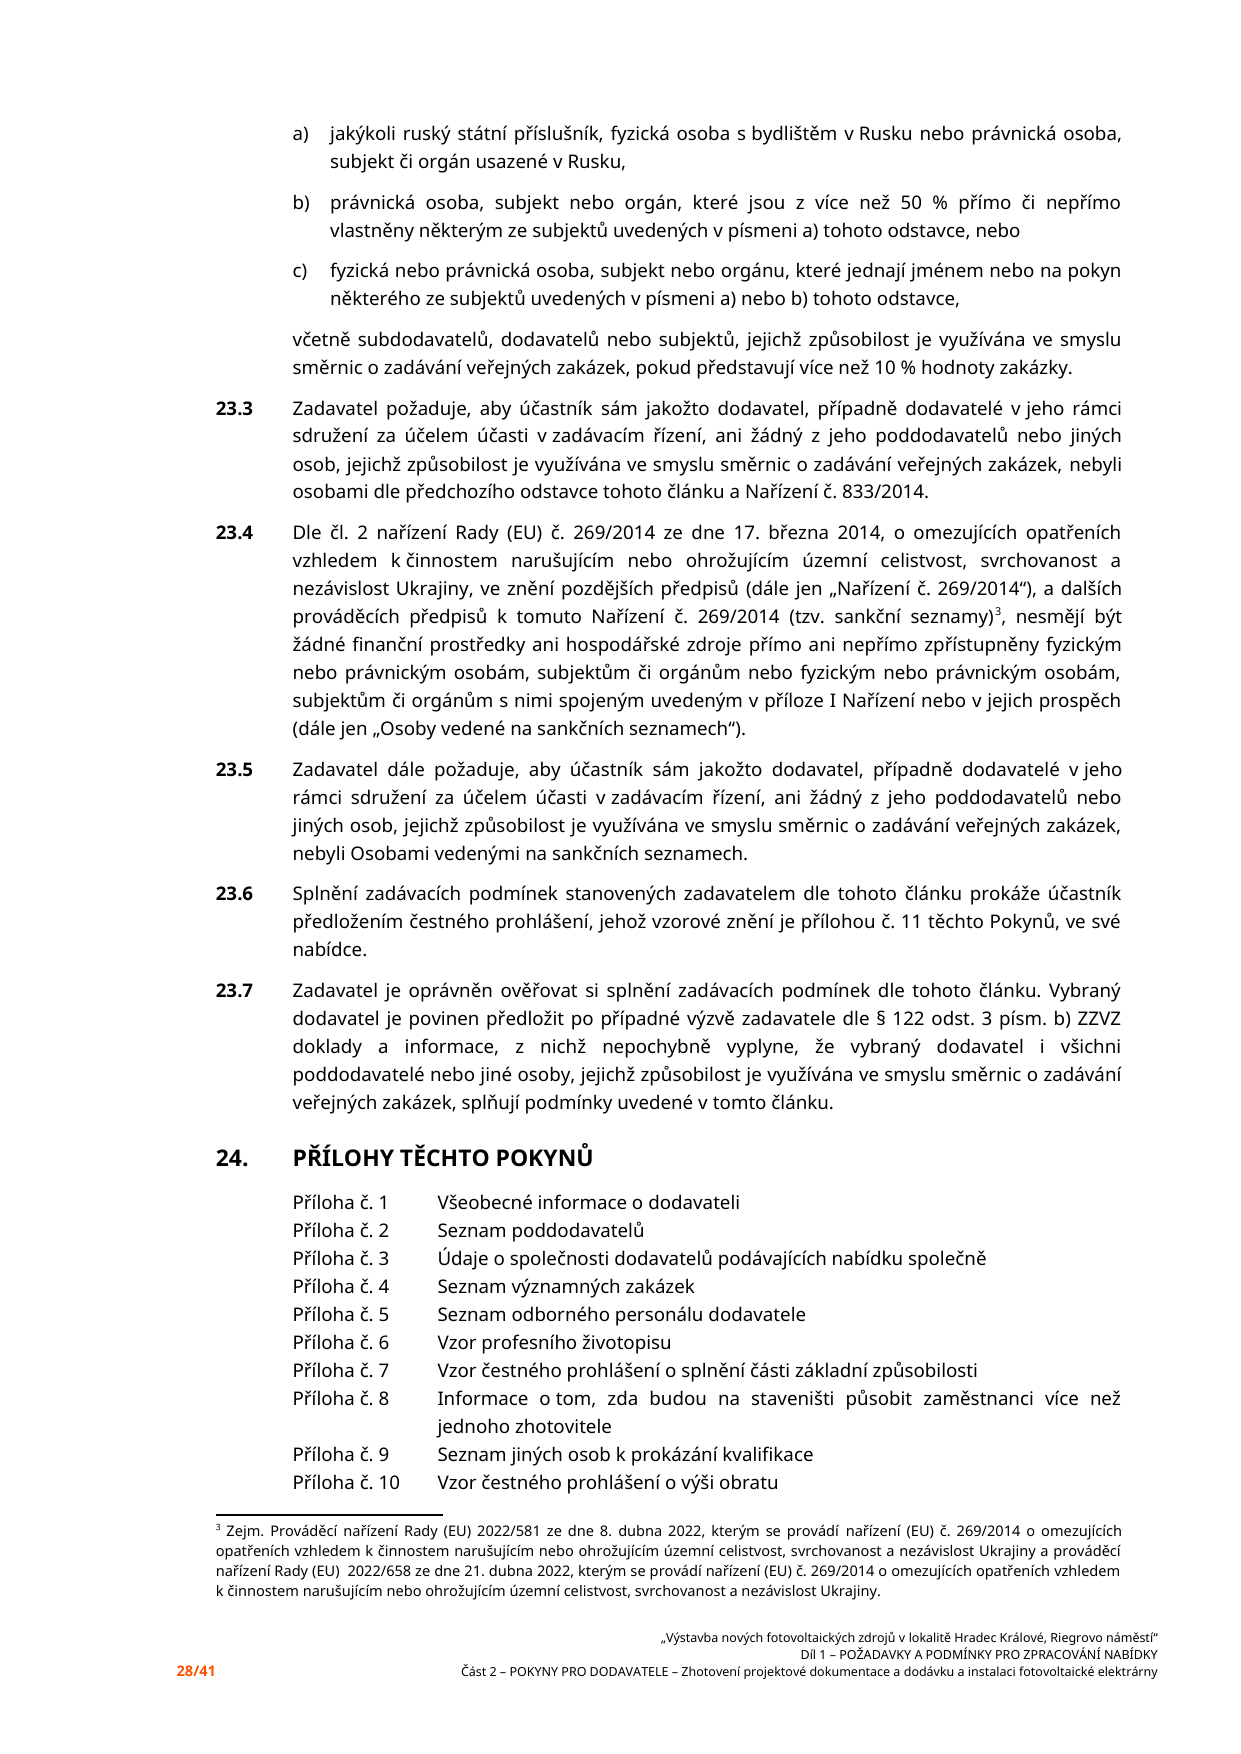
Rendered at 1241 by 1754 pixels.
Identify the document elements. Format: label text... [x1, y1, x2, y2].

text Příloha č. 9 Seznam jiných osob k prokázání kvalifikace [292, 1441, 1122, 1467]
text Příloha č. 10 Vzor čestného prohlášení o výši obratu [292, 1469, 1122, 1495]
text Dle čl. 2 nařízení Rady (EU) č. 269/2014 ze dne 17. března 2014, o omezujících opatřeních vzhledem k činnostem narušujícím nebo ohrožujícím územní celistvost, svrchovanost a nezávislost Ukrajiny, ve znění pozdějších předpisů (dále jen „Nařízení č. 269/2014“), a dalších prováděcích předpisů k tomuto Nařízení č. 269/2014 (tzv. sankční seznamy), nesmějí být žádné finanční prostředky ani hospodářské zdroje přímo ani nepřímo zpřístupněny fyzickým nebo právnickým osobám, subjektům či orgánům nebo fyzickým nebo právnickým osobám, subjektům či orgánům s nimi spojeným uvedeným v příloze I Nařízení nebo v jejich prospěch (dále jen „Osoby vedené na sankčních seznamech“). [216, 519, 1122, 741]
text Příloha č. 4 Seznam významných zakázek [292, 1273, 1122, 1299]
text Zadavatel dále požaduje, aby účastník sám jakožto dodavatel, případně dodavatelé v jeho rámci sdružení za účelem účasti v zadávacím řízení, ani žádný z jeho poddodavatelů nebo jiných osob, jejichž způsobilost je využívána ve smyslu směrnic o zadávání veřejných zakázek, nebyli Osobami vedenými na sankčních seznamech. [216, 756, 1122, 866]
text Příloha č. 1 Všeobecné informace o dodavateli [292, 1189, 1122, 1215]
text Příloha č. 2 Seznam poddodavatelů [292, 1217, 1122, 1243]
list jakýkoli ruský státní příslušník, fyzická osoba s bydlištěm v Rusku nebo právnická osoba, subjekt či orgán usazené v Rusku, [292, 121, 1122, 174]
text Příloha č. 6 Vzor profesního životopisu [292, 1329, 1122, 1355]
list včetně subdodavatelů, dodavatelů nebo subjektů, jejichž způsobilost je využívána ve smyslu směrnic o zadávání veřejných zakázek, pokud představují více než 10 % hodnoty zakázky. [292, 326, 1122, 380]
text Příloha č. 7 Vzor čestného prohlášení o splnění části základní způsobilosti [292, 1357, 1122, 1383]
text PŘÍLOHY TĚCHTO POKYNŮ [216, 1142, 1122, 1173]
text Příloha č. 8 Informace o tom, zda budou na staveništi působit zaměstnanci více než jednoho zhotovitele [292, 1385, 1122, 1439]
text Příloha č. 3 Údaje o společnosti dodavatelů podávajících nabídku společně [292, 1245, 1122, 1271]
text Splnění zadávacích podmínek stanovených zadavatelem dle tohoto článku prokáže účastník předložením čestného prohlášení, jehož vzorové znění je přílohou č. 11 těchto Pokynů, ve své nabídce. [216, 881, 1122, 962]
list právnická osoba, subjekt nebo orgán, které jsou z více než 50 % přímo či nepřímo vlastněny některým ze subjektů uvedených v písmeni a) tohoto odstavce, nebo [292, 189, 1122, 243]
list fyzická nebo právnická osoba, subjekt nebo orgánu, které jednají jménem nebo na pokyn některého ze subjektů uvedených v písmeni a) nebo b) tohoto odstavce, [292, 258, 1122, 311]
text Zadavatel je oprávněn ověřovat si splnění zadávacích podmínek dle tohoto článku. Vybraný dodavatel je povinen předložit po případné výzvě zadavatele dle § 122 odst. 3 písm. b) ZZVZ doklady a informace, z nichž nepochybně vyplyne, že vybraný dodavatel i všichni poddodavatelé nebo jiné osoby, jejichž způsobilost je využívána ve smyslu směrnic o zadávání veřejných zakázek, splňují podmínky uvedené v tomto článku. [216, 977, 1122, 1115]
text Zadavatel požaduje, aby účastník sám jakožto dodavatel, případně dodavatelé v jeho rámci sdružení za účelem účasti v zadávacím řízení, ani žádný z jeho poddodavatelů nebo jiných osob, jejichž způsobilost je využívána ve smyslu směrnic o zadávání veřejných zakázek, nebyli osobami dle předchozího odstavce tohoto článku a Nařízení č. 833/2014. [216, 395, 1122, 504]
text Příloha č. 5 Seznam odborného personálu dodavatele [292, 1301, 1122, 1327]
